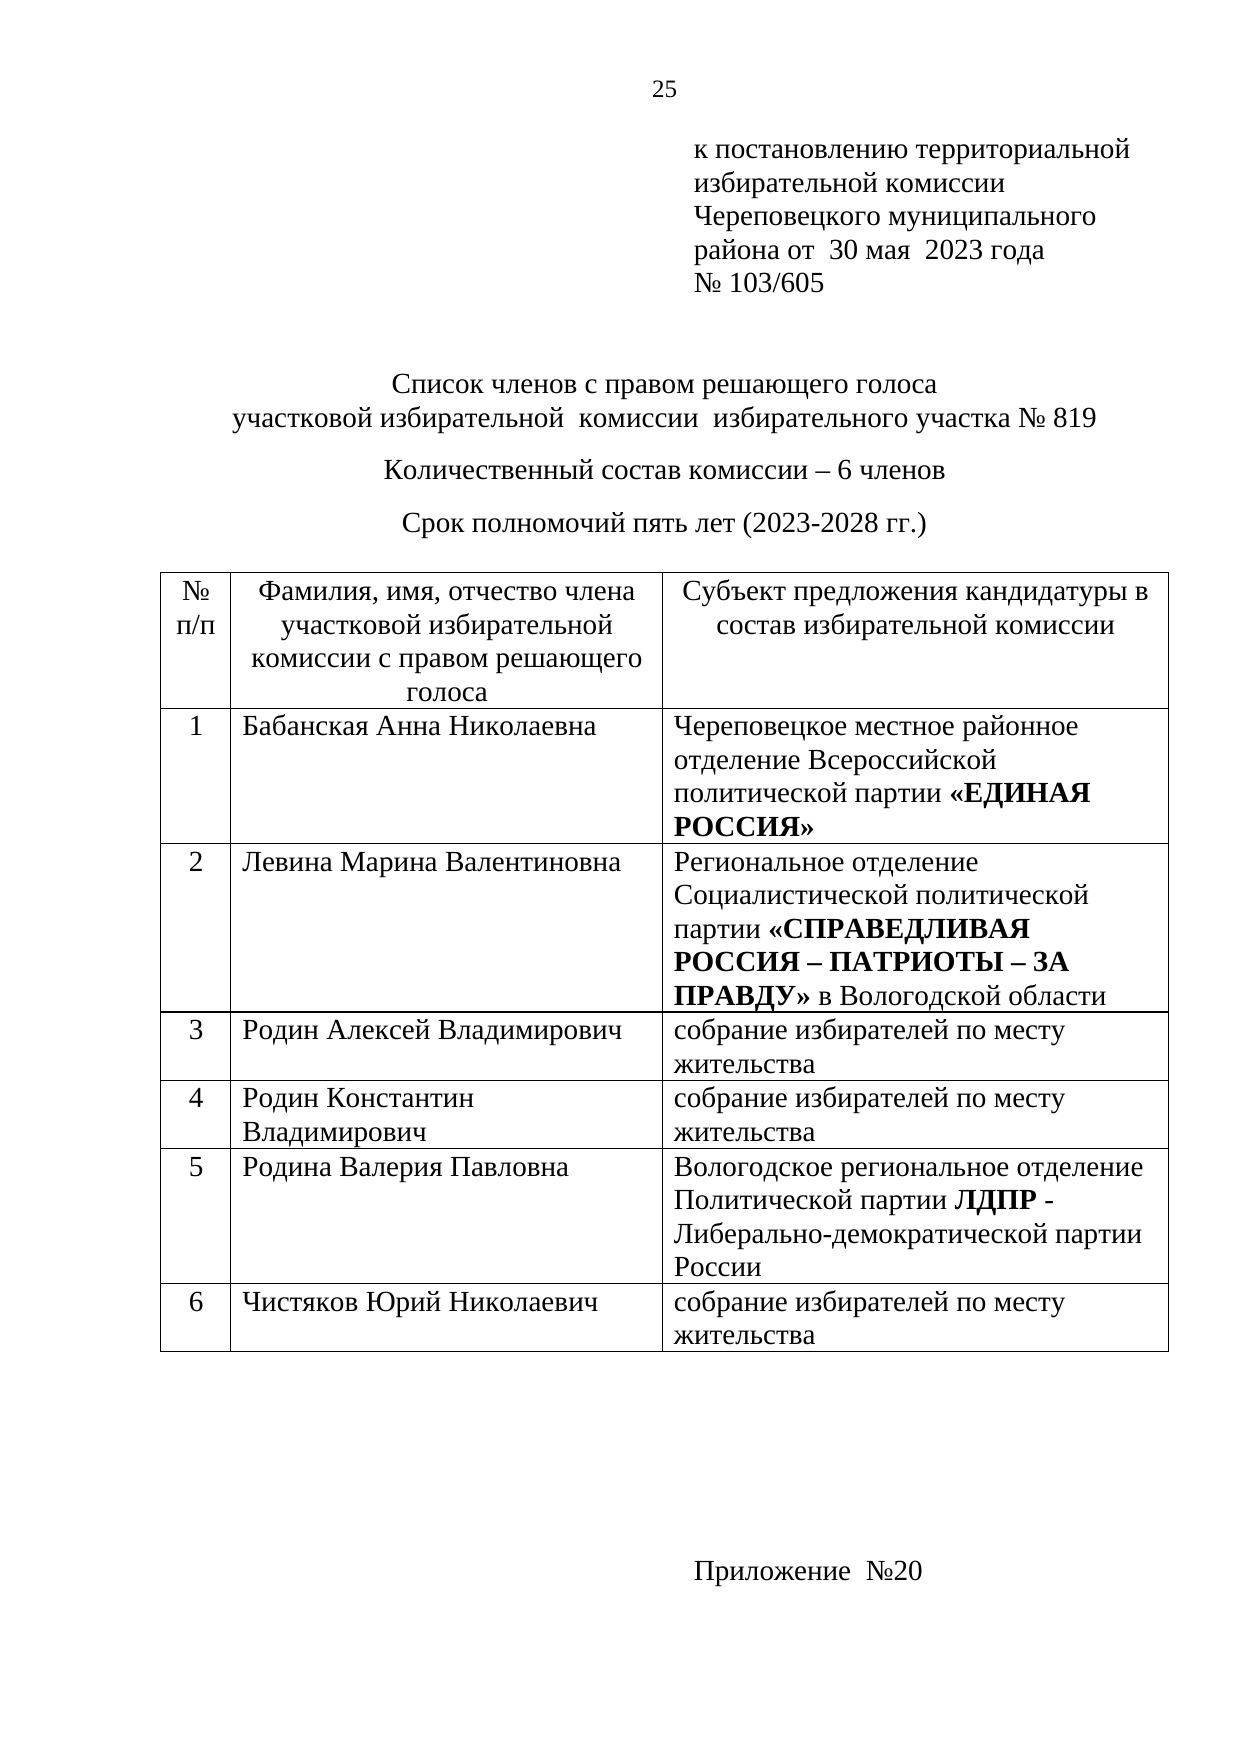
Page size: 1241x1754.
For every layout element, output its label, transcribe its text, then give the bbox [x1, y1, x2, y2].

table_cell Чистяков Юрий Николаевич [231, 1284, 662, 1351]
table_cell 2 [161, 844, 230, 1011]
table_cell Родина Валерия Павловна [231, 1149, 662, 1283]
table_header Фамилия, имя, отчество члена участковой избирательной комиссии с правом решающего голоса [231, 573, 662, 707]
table_cell собрание избирателей по месту жительства [663, 1081, 1168, 1148]
table_cell 4 [161, 1081, 230, 1148]
table_cell 1 [161, 709, 230, 843]
table_cell собрание избирателей по месту жительства [663, 1284, 1168, 1351]
text Приложение №20 [693, 1553, 1152, 1587]
text участковой избирательной комиссии избирательного участка № 819 [177, 400, 1152, 433]
table_cell Родин Константин Владимирович [231, 1081, 662, 1148]
table_cell Бабанская Анна Николаевна [231, 709, 662, 843]
table_cell 5 [161, 1149, 230, 1283]
table_cell Вологодское региональное отделение Политической партии ЛДПР - Либерально-демократической партии России [663, 1149, 1168, 1283]
table_cell 3 [161, 1013, 230, 1079]
text № 103/605 [693, 266, 1152, 299]
table_cell Левина Марина Валентиновна [231, 844, 662, 1011]
table_cell Родин Алексей Владимирович [231, 1013, 662, 1079]
text Срок полномочий пять лет (2023-2028 гг.) [177, 505, 1152, 539]
text Количественный состав комиссии – 6 членов [177, 452, 1152, 486]
table_cell Региональное отделение Социалистической политической партии «СПРАВЕДЛИВАЯ РОССИЯ – ПАТРИОТЫ – ЗА ПРАВДУ» в Вологодской области [663, 844, 1168, 1011]
table_cell Череповецкое местное районное отделение Всероссийской политической партии «ЕДИНАЯ РОССИЯ» [663, 709, 1168, 843]
table_header № п/п [161, 573, 230, 707]
text к постановлению территориальной избирательной комиссии Череповецкого муниципального района от 30 мая 2023 года [693, 131, 1152, 266]
table_cell 6 [161, 1284, 230, 1351]
text Список членов с правом решающего голоса [177, 366, 1152, 400]
table_cell собрание избирателей по месту жительства [663, 1013, 1168, 1079]
table_header Субъект предложения кандидатуры в состав избирательной комиссии [663, 573, 1168, 707]
